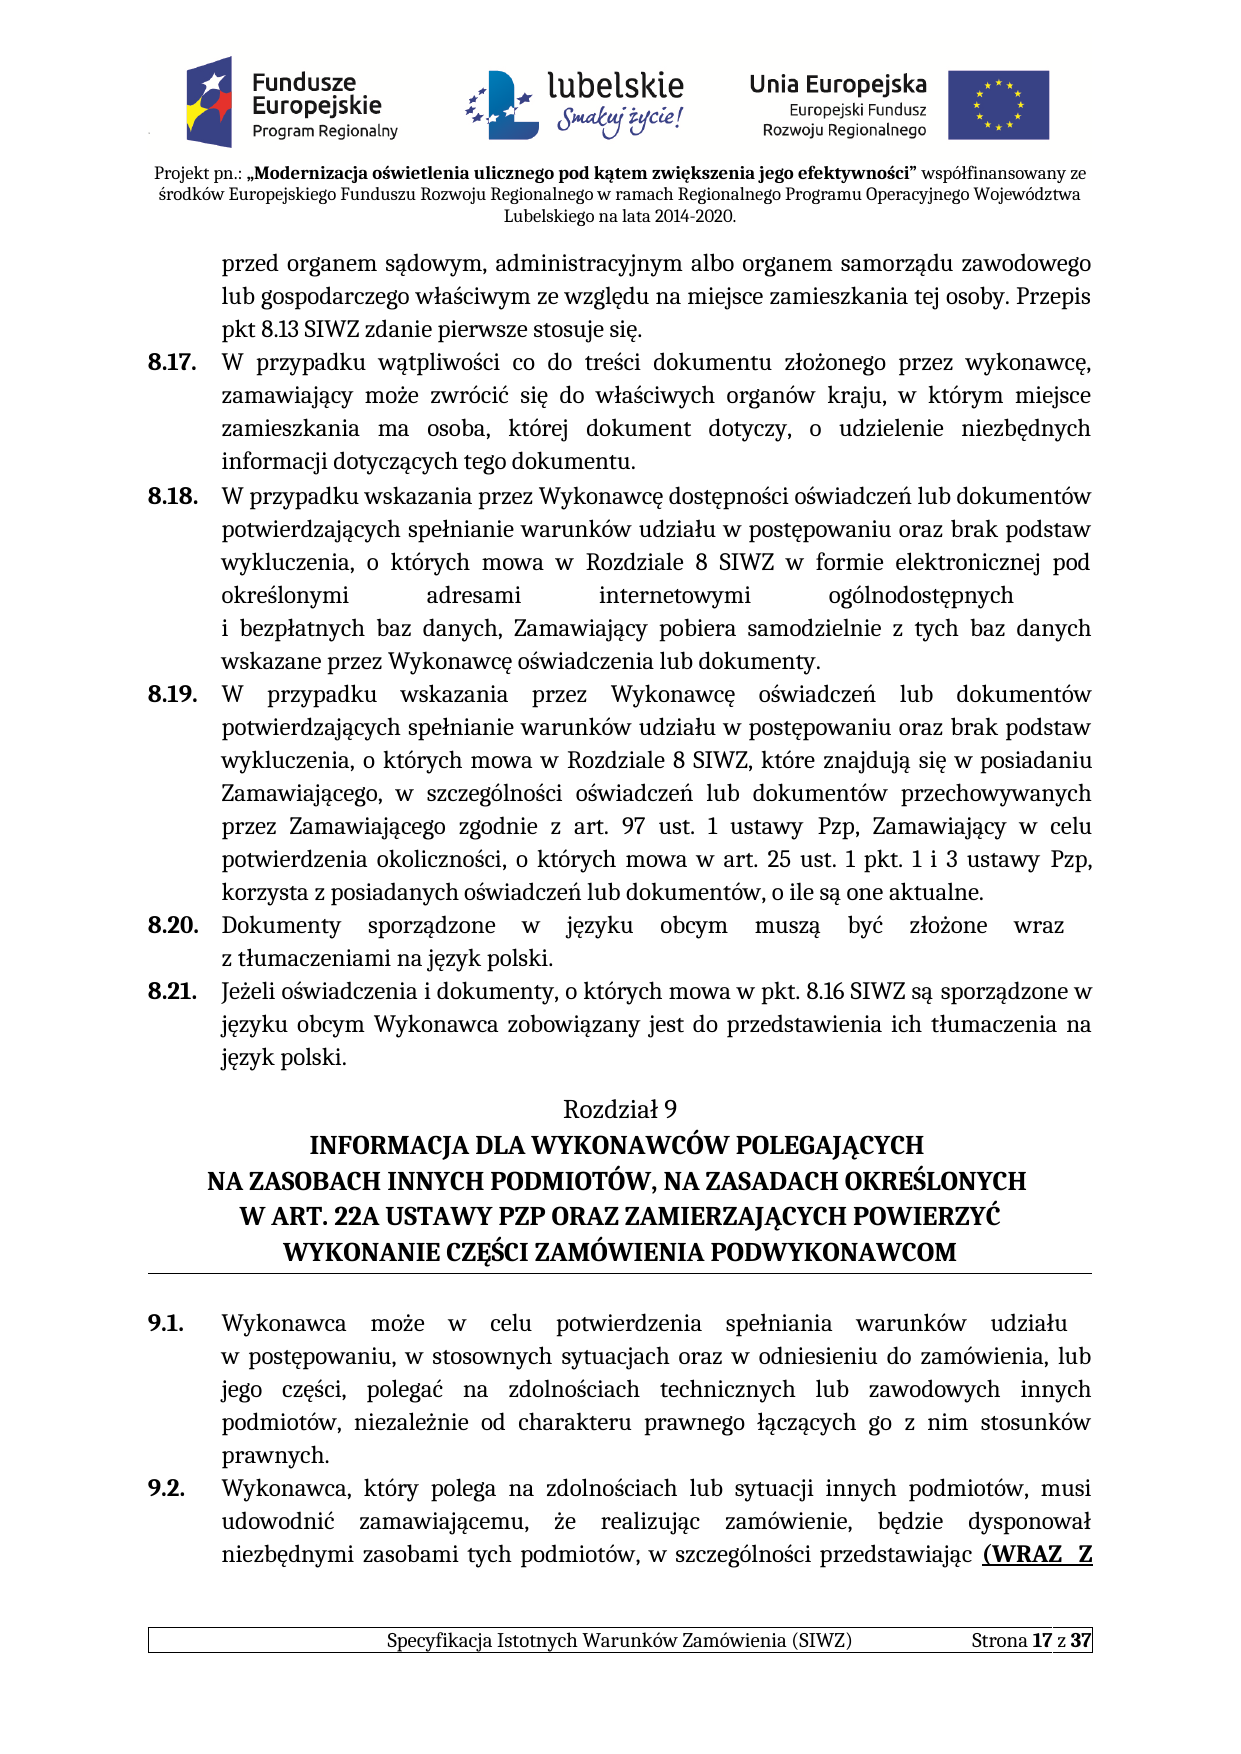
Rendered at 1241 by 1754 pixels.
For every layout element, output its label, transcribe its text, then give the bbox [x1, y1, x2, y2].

picture [147, 33, 1092, 163]
list Wykonawca może w celu potwierdzenia spełniania warunków udziału w postępowaniu, w stosownych sytuacjach oraz w odniesieniu do zamówienia, lub jego części, polegać na zdolnościach technicznych lub zawodowych innych podmiotów, niezależnie od charakteru prawnego łączących go z nim stosunków prawnych. [148, 1308, 1093, 1469]
list W przypadku wskazania przez Wykonawcę dostępności oświadczeń lub dokumentów potwierdzających spełnianie warunków udziału w postępowaniu oraz brak podstaw wykluczenia, o których mowa w Rozdziale 8 SIWZ w formie elektronicznej pod określonymi adresami internetowymi ogólnodostępnych i bezpłatnych baz danych, Zamawiający pobiera samodzielnie z tych baz danych wskazane przez Wykonawcę oświadczenia lub dokumenty. [148, 482, 1093, 676]
table_header Rozdział 9 INFORMACJA DLA WYKONAWCÓW POLEGAJĄCYCH NA ZASOBACH INNYCH PODMIOTÓW, NA ZASADACH OKREŚLONYCH W ART. 22A USTAWY PZP ORAZ ZAMIERZAJĄCYCH POWIERZYĆ WYKONANIE CZĘŚCI ZAMÓWIENIA PODWYKONAWCOM [148, 1094, 1092, 1272]
list Jeżeli oświadczenia i dokumenty, o których mowa w pkt. 8.16 SIWZ są sporządzone w języku obcym Wykonawca zobowiązany jest do przedstawienia ich tłumaczenia na język polski. [148, 977, 1093, 1072]
list W przypadku wątpliwości co do treści dokumentu złożonego przez wykonawcę, zamawiający może zwrócić się do właściwych organów kraju, w którym miejsce zamieszkania ma osoba, której dokument dotyczy, o udzielenie niezbędnych informacji dotyczących tego dokumentu. [148, 348, 1093, 475]
list Dokumenty sporządzone w języku obcym muszą być złożone wraz z tłumaczeniami na język polski. [148, 911, 1093, 973]
list W przypadku wskazania przez Wykonawcę oświadczeń lub dokumentów potwierdzających spełnianie warunków udziału w postępowaniu oraz brak podstaw wykluczenia, o których mowa w Rozdziale 8 SIWZ, które znajdują się w posiadaniu Zamawiającego, w szczególności oświadczeń lub dokumentów przechowywanych przez Zamawiającego zgodnie z art. 97 ust. 1 ustawy Pzp, Zamawiający w celu potwierdzenia okoliczności, o których mowa w art. 25 ust. 1 pkt. 1 i 3 ustawy Pzp, korzysta z posiadanych oświadczeń lub dokumentów, o ile są one aktualne. [148, 680, 1093, 907]
